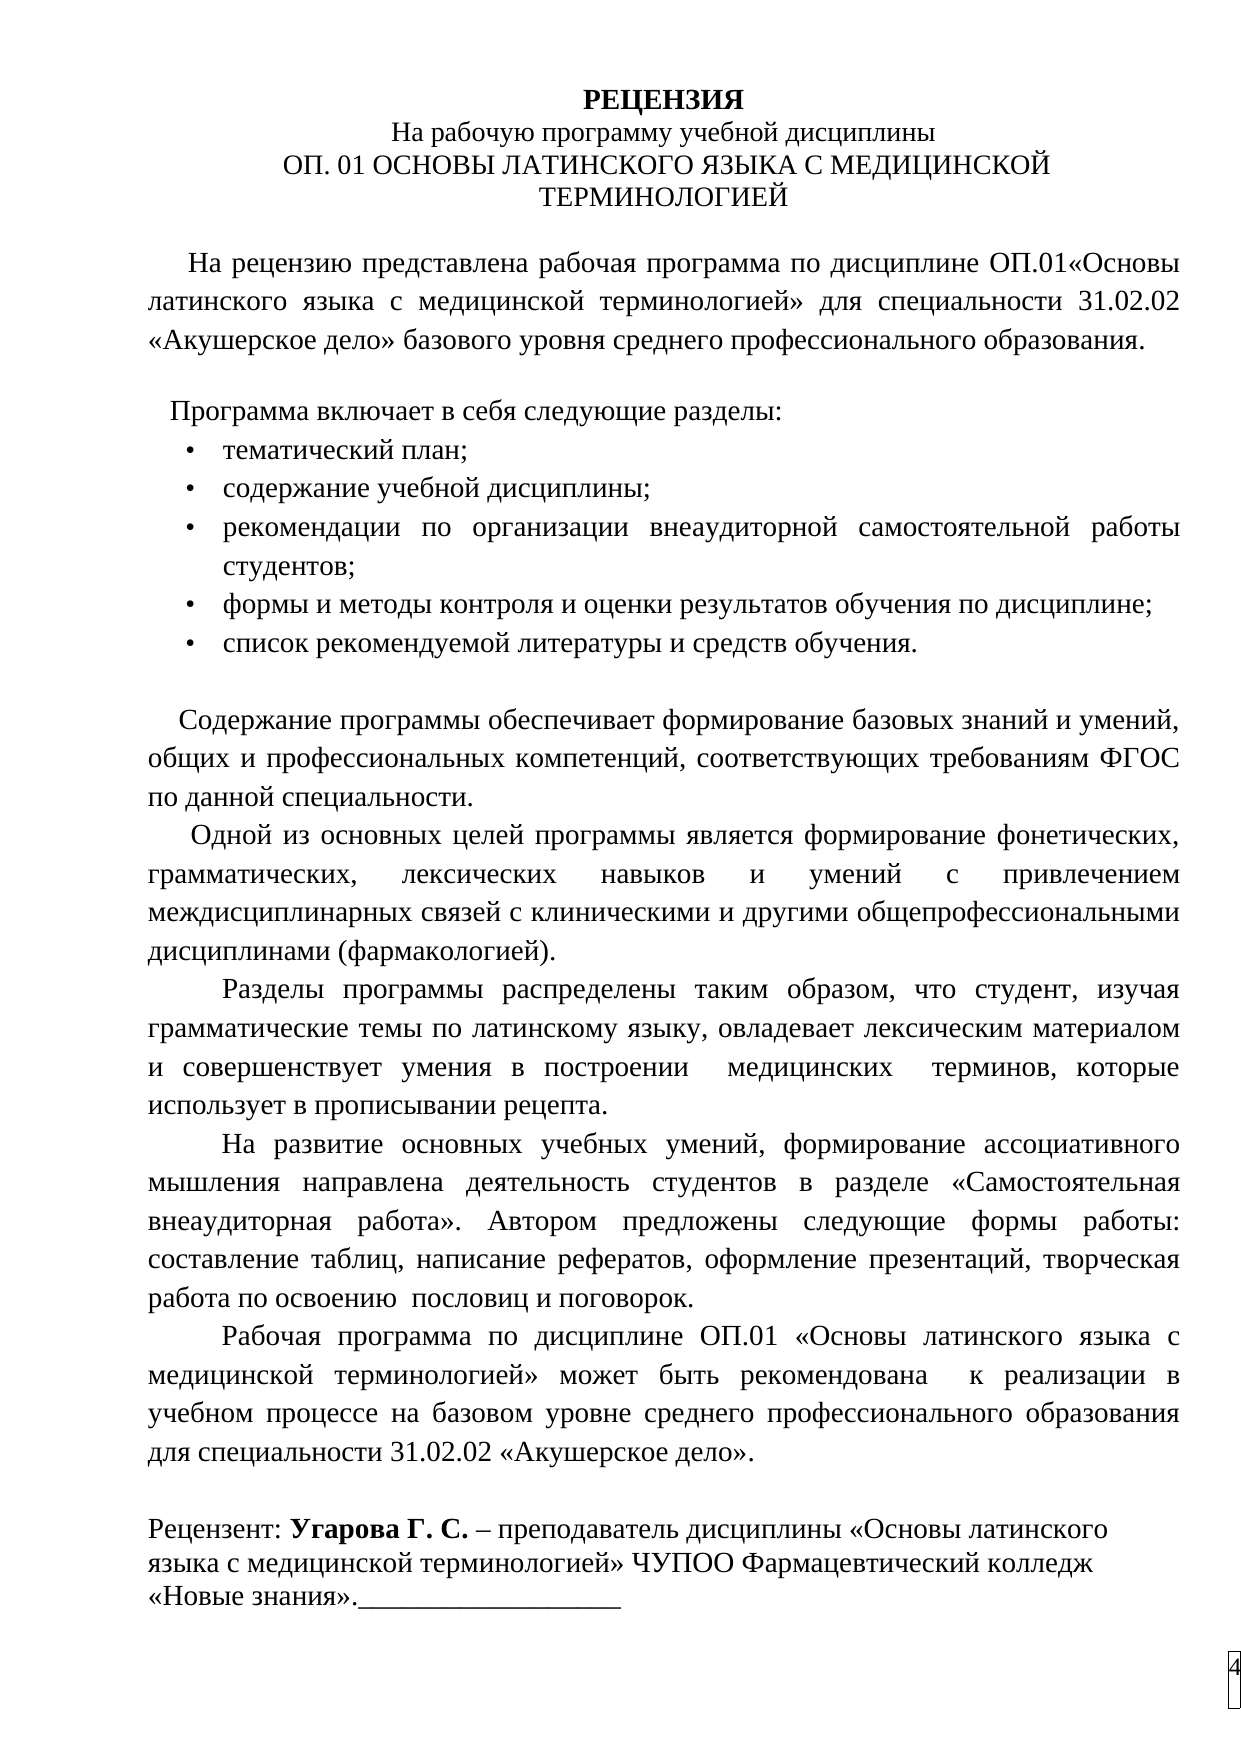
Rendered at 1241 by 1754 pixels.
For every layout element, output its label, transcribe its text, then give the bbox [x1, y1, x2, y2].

text Программа включает в себя следующие разделы: [148, 393, 1181, 427]
text ОП. 01 ОСНОВЫ ЛАТИНСКОГО ЯЗЫКА С МЕДИЦИНСКОЙ ТЕРМИНОЛОГИЕЙ [148, 148, 1179, 212]
text Рецензент: Угарова Г. С. – преподаватель дисциплины «Основы латинского языка с медицинской терминологией» ЧУПОО Фармацевтический колледж «Новые знания».__________________ [148, 1511, 1181, 1612]
text Одной из основных целей программы является формирование фонетических, грамматических, лексических навыков и умений с привлечением междисциплинарных связей с клиническими и другими общепрофессиональными дисциплинами (фармакологией). [148, 817, 1181, 967]
list рекомендации по организации внеаудиторной самостоятельной работы студентов; [185, 509, 1181, 581]
list формы и методы контроля и оценки результатов обучения по дисциплине; [185, 586, 1181, 620]
text Разделы программы распределены таким образом, что студент, изучая грамматические темы по латинскому языку, овладевает лексическим материалом и совершенствует умения в построении медицинских терминов, которые использует в прописывании рецепта. [148, 972, 1181, 1121]
text На развитие основных учебных умений, формирование ассоциативного мышления направлена деятельность студентов в разделе «Самостоятельная внеаудиторная работа». Автором предложены следующие формы работы: составление таблиц, написание рефератов, оформление презентаций, творческая работа по освоению пословиц и поговорок. [148, 1126, 1181, 1313]
text Содержание программы обеспечивает формирование базовых знаний и умений, общих и профессиональных компетенций, соответствующих требованиям ФГОС по данной специальности. [148, 702, 1181, 812]
list список рекомендуемой литературы и средств обучения. [185, 625, 1181, 658]
text На рецензию представлена рабочая программа по дисциплине ОП.01«Основы латинского языка с медицинской терминологией» для специальности 31.02.02 «Акушерское дело» базового уровня среднего профессионального образования. [148, 245, 1181, 356]
list тематический план; [185, 432, 1181, 466]
text На рабочую программу учебной дисциплины [148, 115, 1179, 148]
list содержание учебной дисциплины; [185, 471, 1181, 504]
text РЕЦЕНЗИЯ [148, 87, 1179, 115]
text Рабочая программа по дисциплине ОП.01 «Основы латинского языка с медицинской терминологией» может быть рекомендована к реализации в учебном процессе на базовом уровне среднего профессионального образования для специальности 31.02.02 «Акушерское дело». [148, 1318, 1181, 1468]
